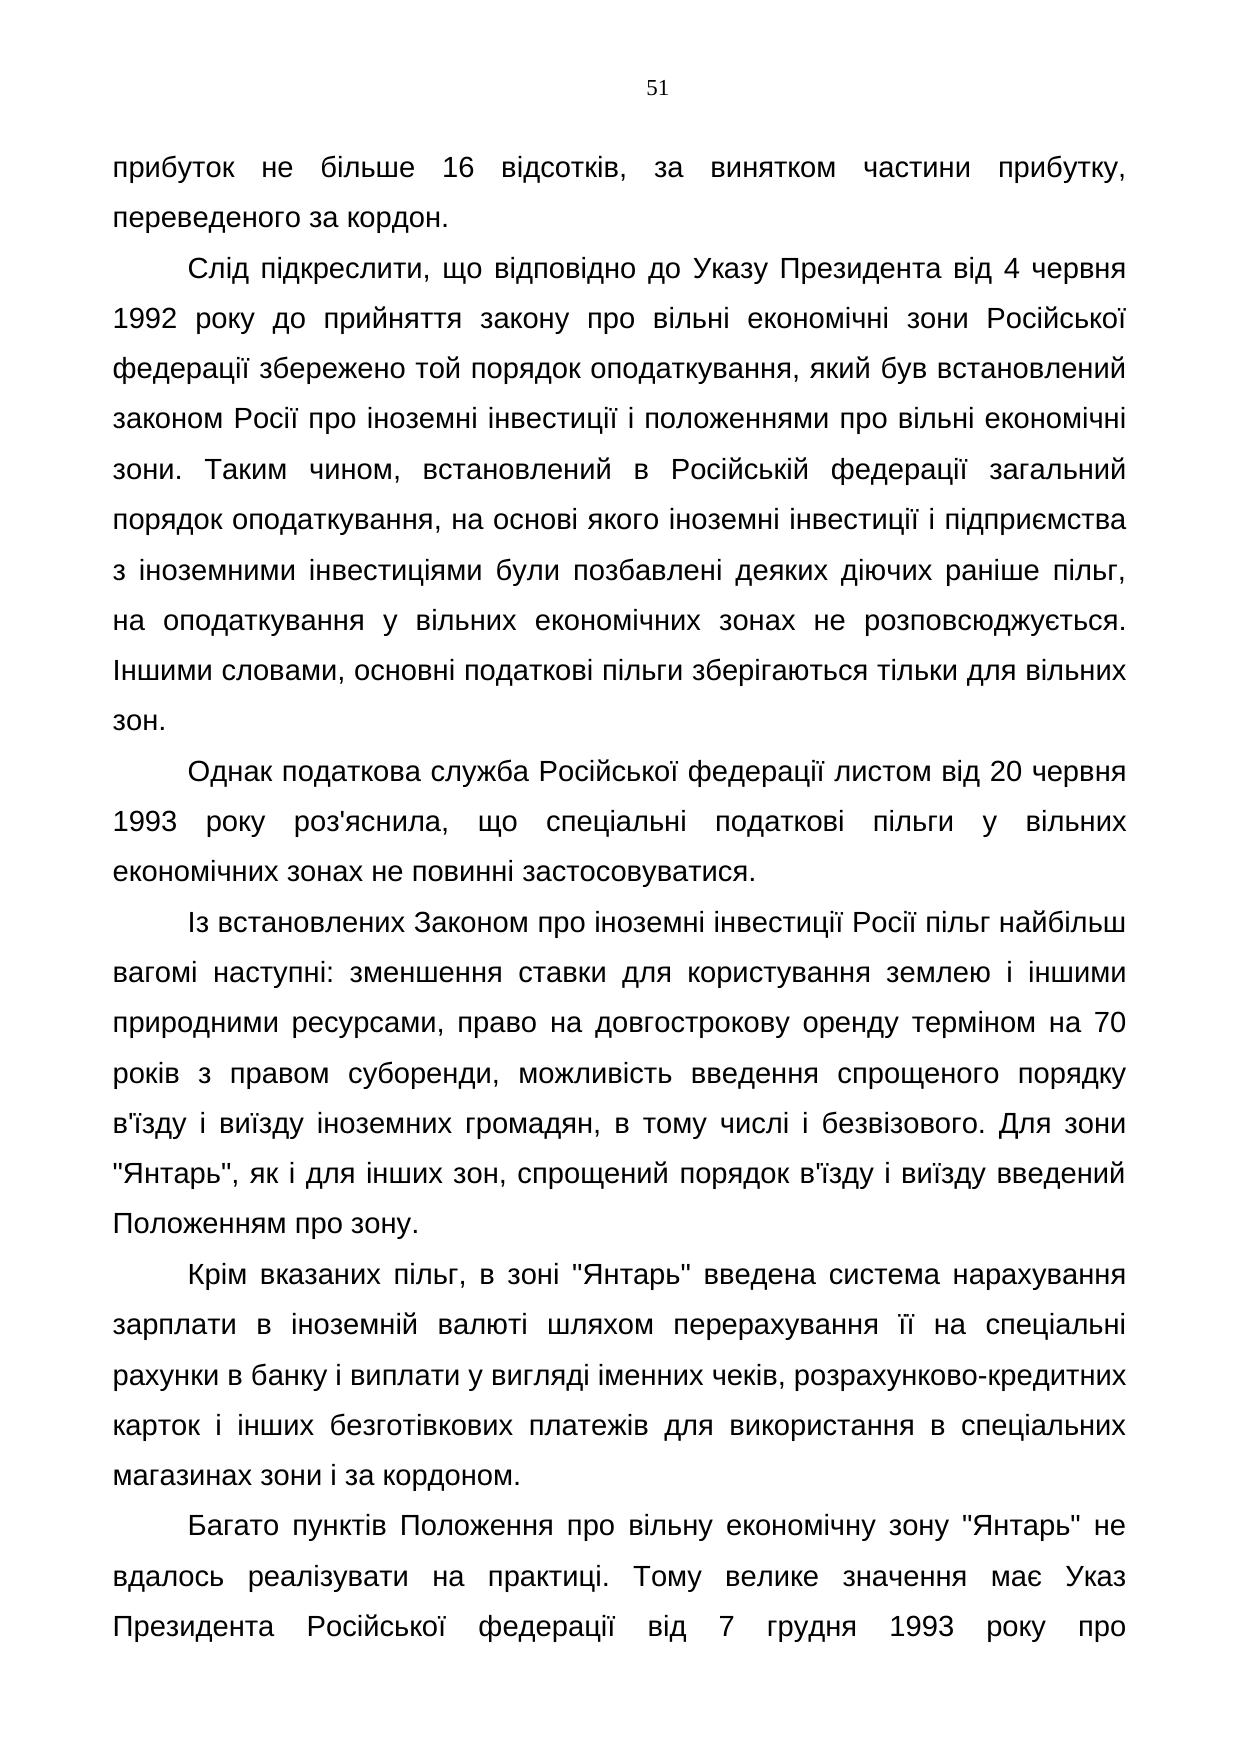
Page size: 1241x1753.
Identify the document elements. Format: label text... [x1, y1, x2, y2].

text Крім вказаних пільг, в зоні "Янтарь" введена система нарахування зарплати в іноземній валюті шляхом перерахування її на спеціальні рахунки в банку і виплати у вигляді іменних чеків, розрахунково-кредитних карток і інших безготівкових платежів для використання в спеціальних магазинах зони і за кордоном. [112, 1257, 1128, 1492]
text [112, 150, 1128, 234]
text Однак податкова служба Російської федерації листом від 20 червня 1993 року роз'яснила, що спеціальні податкові пільги у вільних економічних зонах не повинні застосовуватися. [112, 754, 1128, 888]
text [112, 1508, 1128, 1643]
text Слід підкреслити, що відповідно до Указу Президента від 4 червня 1992 року до прийняття закону про вільні економічні зони Російської федерації збережено той порядок оподаткування, який був встановлений законом Росії про іноземні інвестиції і положеннями про вільні економічні зони. Таким чином, встановлений в Російській федерації загальний порядок оподаткування, на основі якого іноземні інвестиції і підприємства з іноземними інвестиціями були позбавлені деяких діючих раніше пільг, на оподаткування у вільних економічних зонах не розповсюджується. Іншими словами, основні податкові пільги зберігаються тільки для вільних зон. [112, 251, 1128, 737]
text Із встановлених Законом про іноземні інвестиції Росії пільг найбільш вагомі наступні: зменшення ставки для користування землею і іншими природними ресурсами, право на довгострокову оренду терміном на 70 років з правом суборенди, можливість введення спрощеного порядку в'їзду і виїзду іноземних громадян, в тому числі і безвізового. Для зони "Янтарь", як і для інших зон, спрощений порядок в'їзду і виїзду введений Положенням про зону. [112, 905, 1128, 1240]
